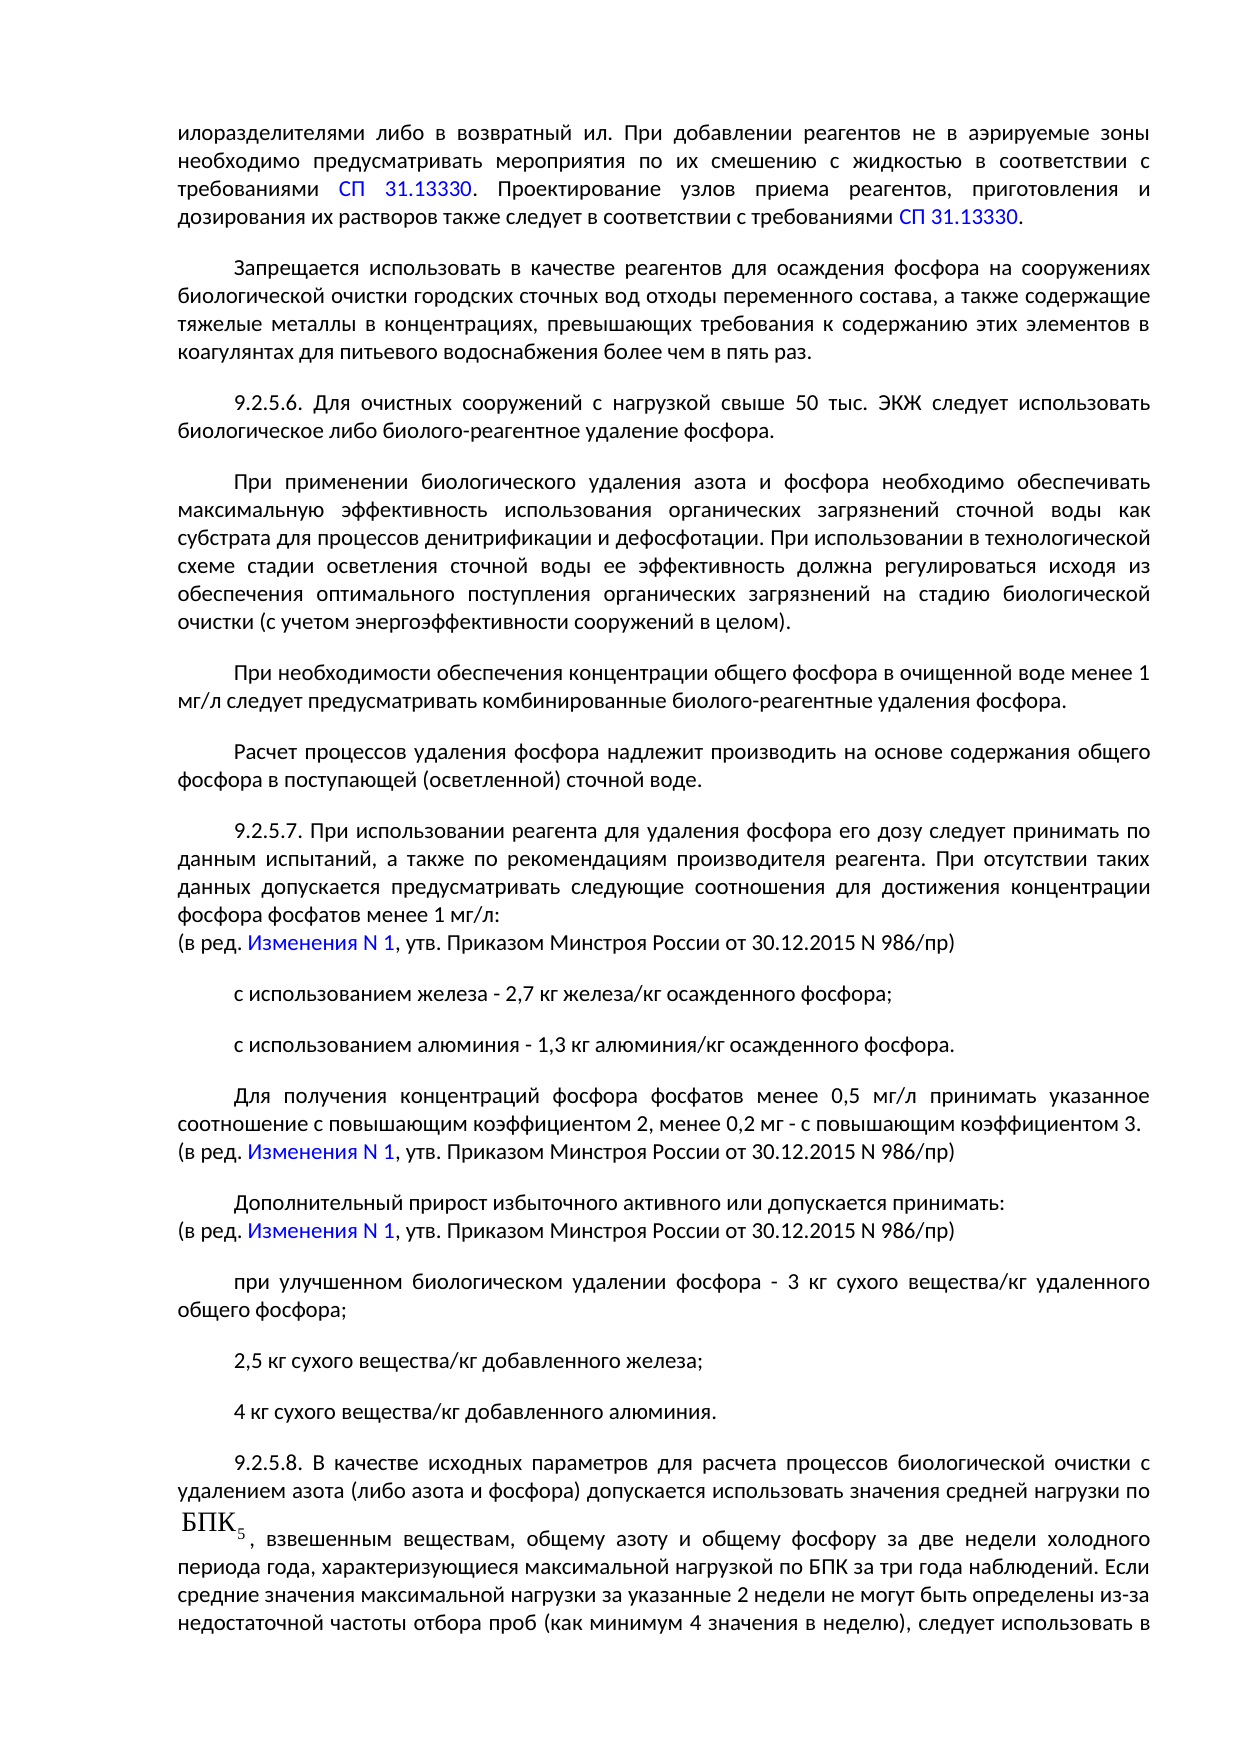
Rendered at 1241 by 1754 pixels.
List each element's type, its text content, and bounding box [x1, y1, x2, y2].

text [177, 1448, 1152, 1636]
text с использованием железа - 2,7 кг железа/кг осажденного фосфора; [177, 979, 1152, 1007]
text Запрещается использовать в качестве реагентов для осаждения фосфора на сооружениях биологической очистки городских сточных вод отходы переменного состава, а также содержащие тяжелые металлы в концентрациях, превышающих требования к содержанию этих элементов в коагулянтах для питьевого водоснабжения более чем в пять раз. [177, 253, 1152, 365]
text 9.2.5.7. При использовании реагента для удаления фосфора его дозу следует принимать по данным испытаний, а также по рекомендациям производителя реагента. При отсутствии таких данных допускается предусматривать следующие соотношения для достижения концентрации фосфора фосфатов менее 1 мг/л: [177, 816, 1152, 928]
text (в ред. Изменения N 1, утв. Приказом Минстроя России от 30.12.2015 N 986/пр) [177, 928, 1152, 956]
text при улучшенном биологическом удалении фосфора - 3 кг сухого вещества/кг удаленного общего фосфора; [177, 1267, 1152, 1323]
text 9.2.5.6. Для очистных сооружений с нагрузкой свыше 50 тыс. ЭКЖ следует использовать биологическое либо биолого-реагентное удаление фосфора. [177, 388, 1152, 444]
text Расчет процессов удаления фосфора надлежит производить на основе содержания общего фосфора в поступающей (осветленной) сточной воде. [177, 737, 1152, 793]
text Дополнительный прирост избыточного активного или допускается принимать: [177, 1188, 1152, 1216]
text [177, 118, 1152, 230]
text Для получения концентраций фосфора фосфатов менее 0,5 мг/л принимать указанное соотношение с повышающим коэффициентом 2, менее 0,2 мг - с повышающим коэффициентом 3. [177, 1081, 1152, 1137]
text При применении биологического удаления азота и фосфора необходимо обеспечивать максимальную эффективность использования органических загрязнений сточной воды как субстрата для процессов денитрификации и дефосфотации. При использовании в технологической схеме стадии осветления сточной воды ее эффективность должна регулироваться исходя из обеспечения оптимального поступления органических загрязнений на стадию биологической очистки (с учетом энергоэффективности сооружений в целом). [177, 467, 1152, 635]
text При необходимости обеспечения концентрации общего фосфора в очищенной воде менее 1 мг/л следует предусматривать комбинированные биолого-реагентные удаления фосфора. [177, 658, 1152, 714]
text с использованием алюминия - 1,3 кг алюминия/кг осажденного фосфора. [177, 1030, 1152, 1058]
text (в ред. Изменения N 1, утв. Приказом Минстроя России от 30.12.2015 N 986/пр) [177, 1216, 1152, 1244]
text 2,5 кг сухого вещества/кг добавленного железа; [177, 1346, 1152, 1374]
text 4 кг сухого вещества/кг добавленного алюминия. [177, 1397, 1152, 1425]
text (в ред. Изменения N 1, утв. Приказом Минстроя России от 30.12.2015 N 986/пр) [177, 1137, 1152, 1165]
